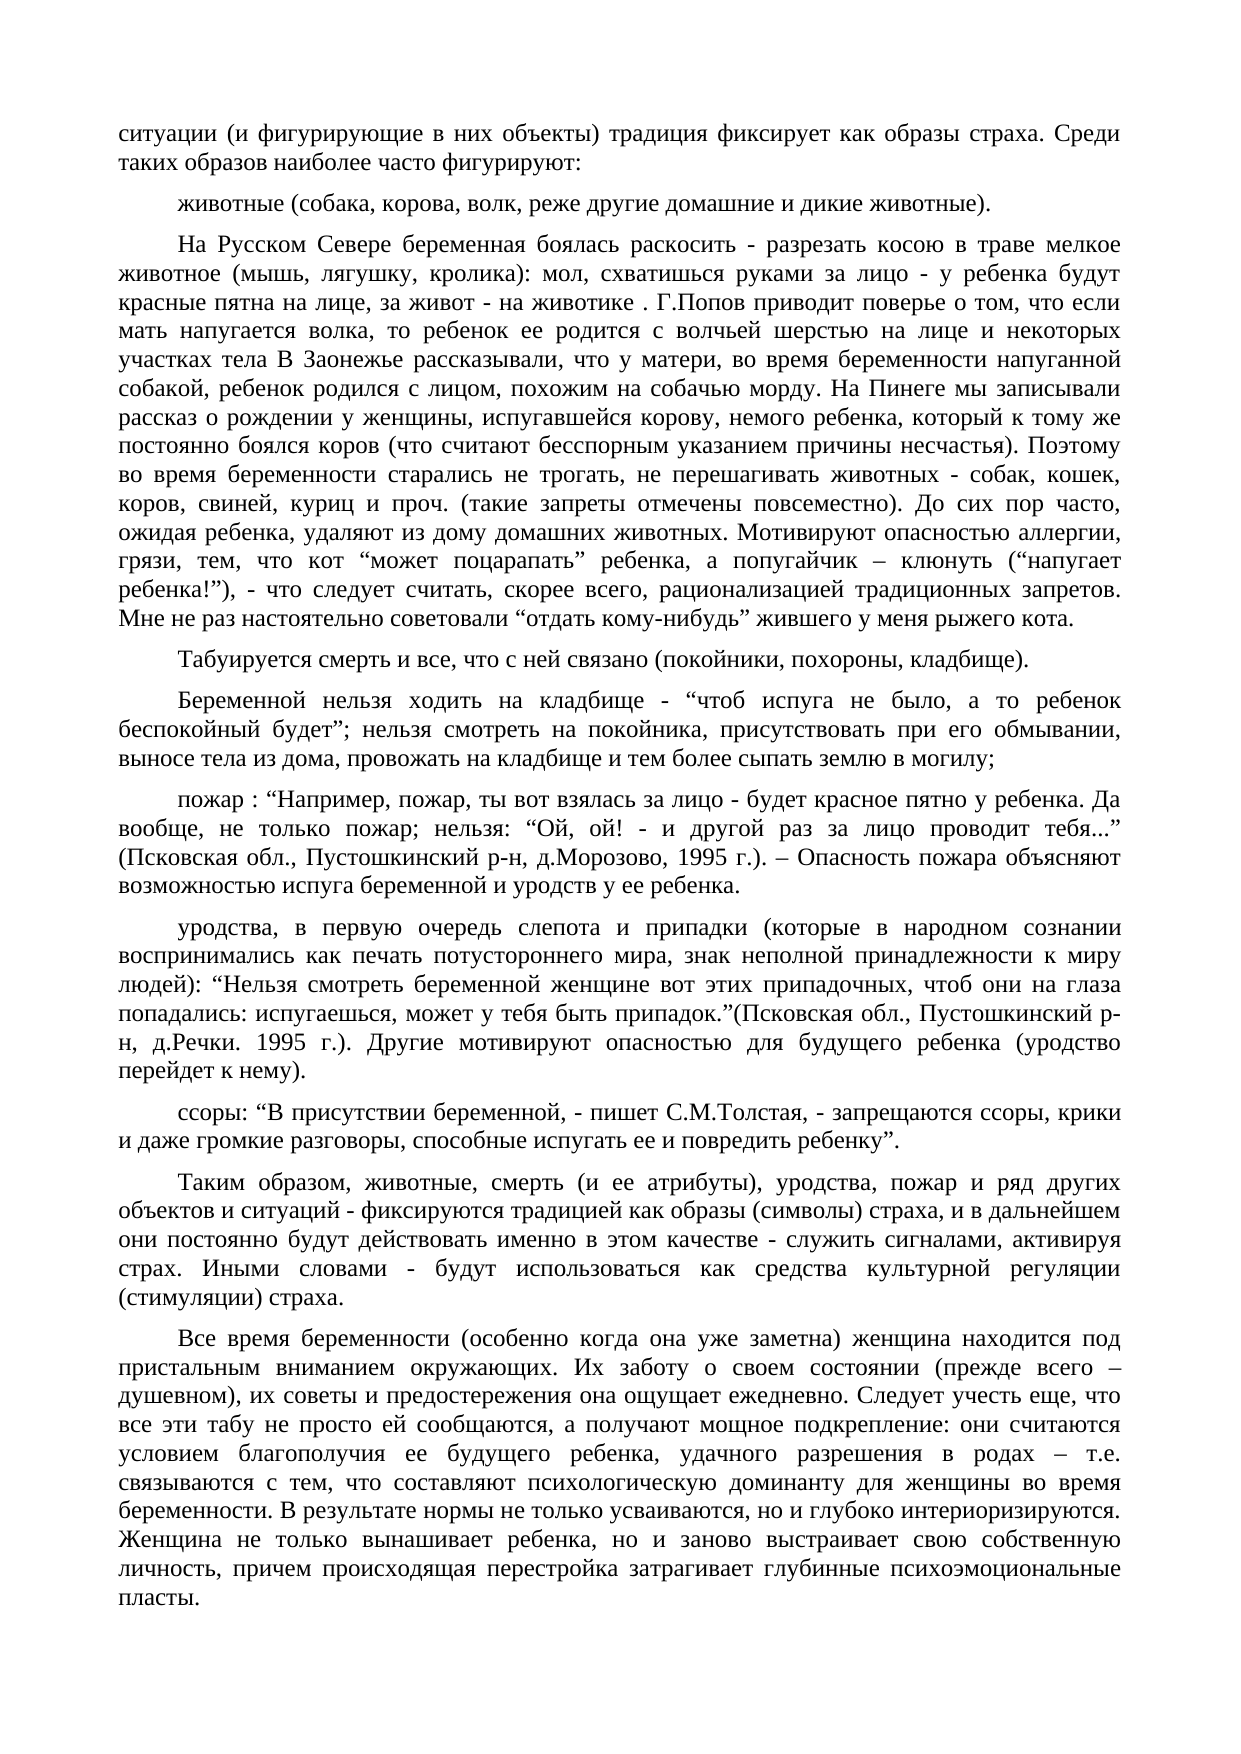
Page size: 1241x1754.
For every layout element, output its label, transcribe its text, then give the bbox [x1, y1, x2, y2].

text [118, 118, 1122, 176]
text Беременной нельзя ходить на кладбище - “чтоб испуга не было, а то ребенок беспокойный будет”; нельзя смотреть на покойника, присутствовать при его обмывании, выносе тела из дома, провожать на кладбище и тем более сыпать землю в могилу; [118, 686, 1122, 772]
text животные (собака, корова, волк, реже другие домашние и дикие животные). [118, 188, 1122, 217]
text пожар : “Например, пожар, ты вот взялась за лицо - будет красное пятно у ребенка. Да вообще, не только пожар; нельзя: “Ой, ой! - и другой раз за лицо проводит тебя...” (Псковская обл., Пустошкинский р-н, д.Морозово, 1995 г.). – Опасность пожара объясняют возможностью испуга беременной и уродств у ее ребенка. [118, 784, 1122, 899]
text Все время беременности (особенно когда она уже заметна) женщина находится под пристальным вниманием окружающих. Их заботу о своем состоянии (прежде всего – душевном), их советы и предостережения она ощущает ежедневно. Следует учесть еще, что все эти табу не просто ей сообщаются, а получают мощное подкрепление: они считаются условием благополучия ее будущего ребенка, удачного разрешения в родах – т.е. связываются с тем, что составляют психологическую доминанту для женщины во время беременности. В результате нормы не только усваиваются, но и глубоко интериоризируются. Женщина не только вынашивает ребенка, но и заново выстраивает свою собственную личность, причем происходящая перестройка затрагивает глубинные психоэмоциональные пласты. [118, 1323, 1122, 1611]
text уродства, в первую очередь слепота и припадки (которые в народном сознании воспринимались как печать потустороннего мира, знак неполной принадлежности к миру людей): “Нельзя смотреть беременной женщине вот этих припадочных, чтоб они на глаза попадались: испугаешься, может у тебя быть припадок.”(Псковская обл., Пустошкинский р-н, д.Речки. 1995 г.). Другие мотивируют опасностью для будущего ребенка (уродство перейдет к нему). [118, 912, 1122, 1084]
text Таким образом, животные, смерть (и ее атрибуты), уродства, пожар и ряд других объектов и ситуаций - фиксируются традицией как образы (символы) страха, и в дальнейшем они постоянно будут действовать именно в этом качестве - служить сигналами, активируя страх. Иными словами - будут использоваться как средства культурной регуляции (стимуляции) страха. [118, 1167, 1122, 1311]
text ссоры: “В присутствии беременной, - пишет С.М.Толстая, - запрещаются ссоры, крики и даже громкие разговоры, способные испугать ее и повредить ребенку”. [118, 1097, 1122, 1154]
text На Русском Севере беременная боялась раскосить - разрезать косою в траве мелкое животное (мышь, лягушку, кролика): мол, схватишься руками за лицо - у ребенка будут красные пятна на лице, за живот - на животике . Г.Попов приводит поверье о том, что если мать напугается волка, то ребенок ее родится с волчьей шерстью на лице и некоторых участках тела В Заонежье рассказывали, что у матери, во время беременности напуганной собакой, ребенок родился с лицом, похожим на собачью морду. На Пинеге мы записывали рассказ о рождении у женщины, испугавшейся корову, немого ребенка, который к тому же постоянно боялся коров (что считают бесспорным указанием причины несчастья). Поэтому во время беременности старались не трогать, не перешагивать животных - собак, кошек, коров, свиней, куриц и проч. (такие запреты отмечены повсеместно). До сих пор часто, ожидая ребенка, удаляют из дому домашних животных. Мотивируют опасностью аллергии, грязи, тем, что кот “может поцарапать” ребенка, а попугайчик – клюнуть (“напугает ребенка!”), - что следует считать, скорее всего, рационализацией традиционных запретов. Мне не раз настоятельно советовали “отдать кому-нибудь” жившего у меня рыжего кота. [118, 229, 1122, 632]
text Табуируется смерть и все, что с ней связано (покойники, похороны, кладбище). [118, 644, 1122, 673]
